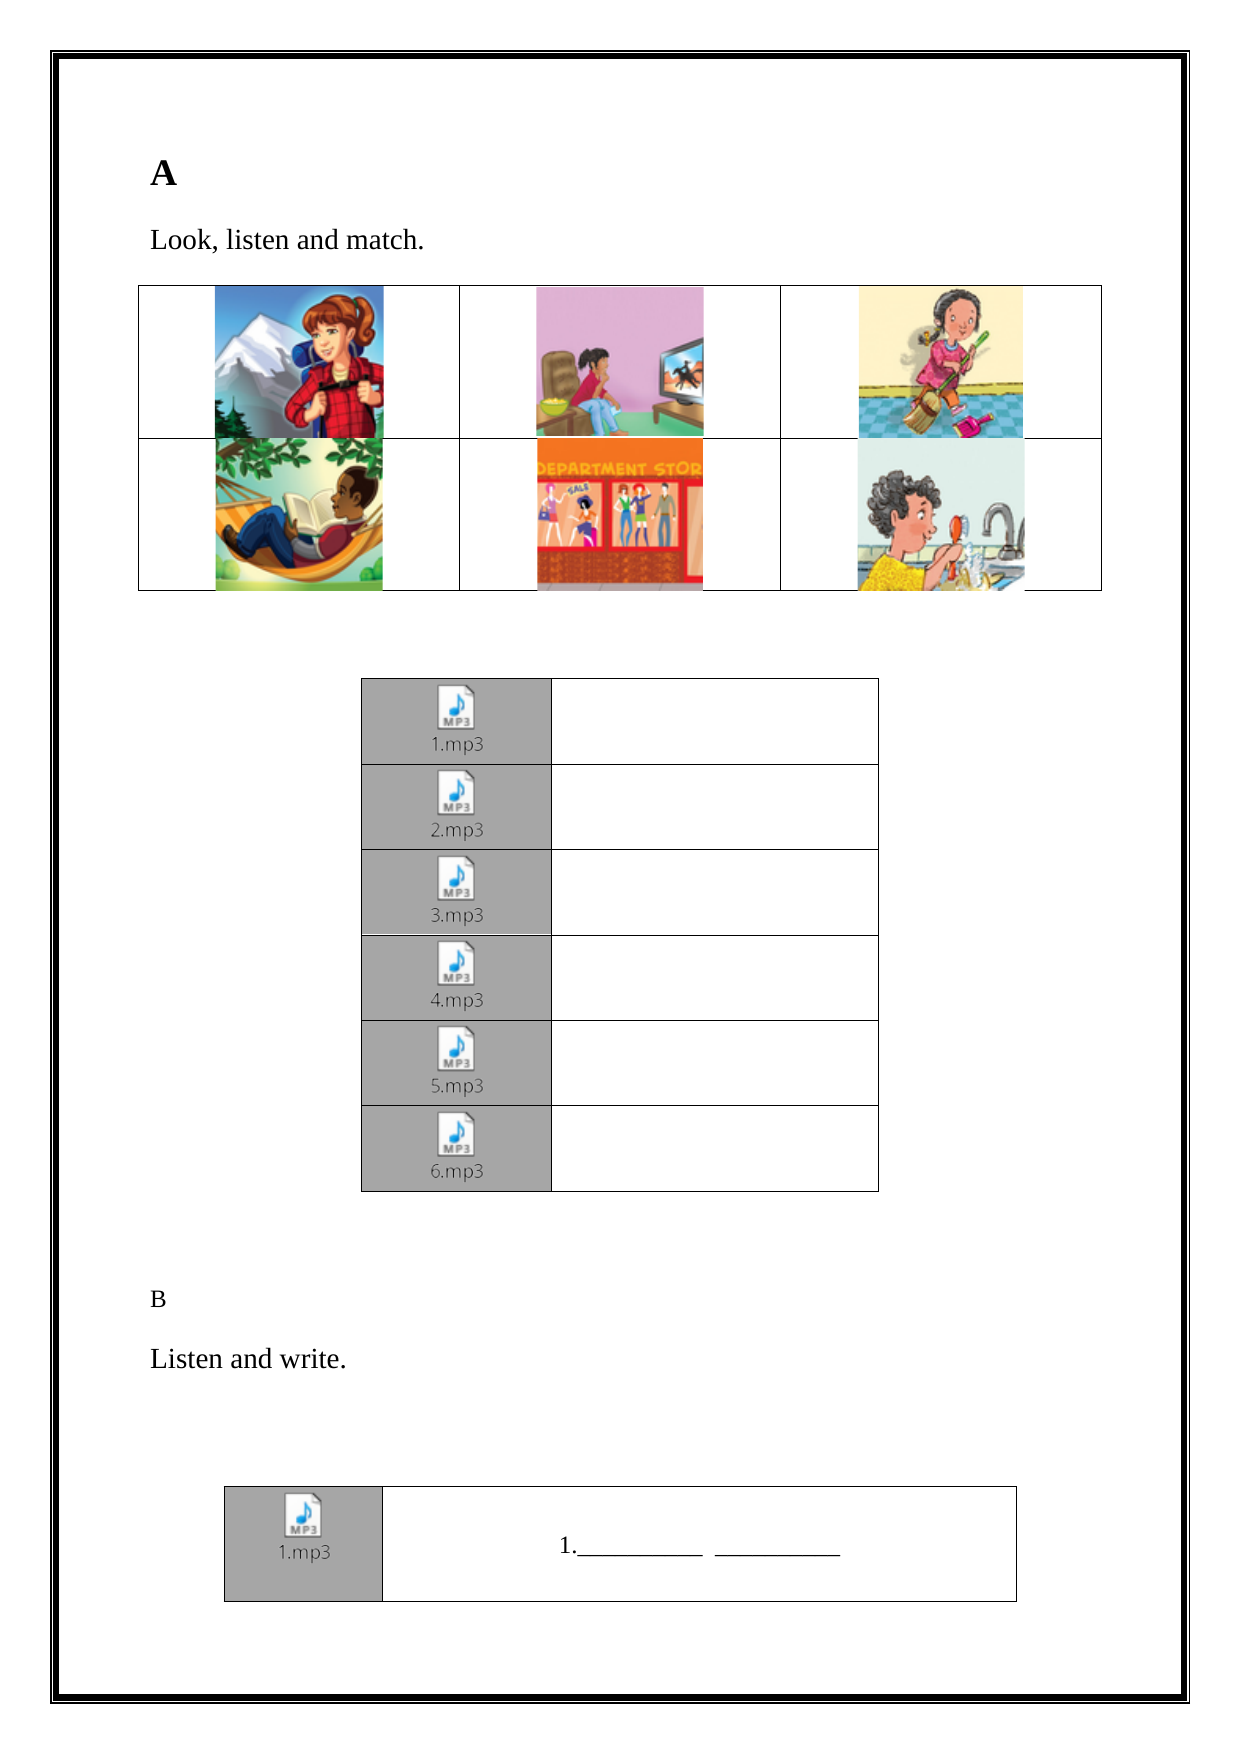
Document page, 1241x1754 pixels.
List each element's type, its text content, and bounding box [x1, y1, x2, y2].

table_header [1023, 286, 1101, 438]
table_header [225, 1487, 382, 1601]
table_cell [703, 439, 780, 590]
table_cell [552, 936, 878, 1020]
subtitle Listen and write. [150, 1342, 1090, 1375]
table_header [460, 286, 780, 438]
table_header [781, 286, 858, 438]
table_header [384, 286, 459, 438]
table_cell [1025, 439, 1101, 590]
picture [536, 287, 704, 436]
picture [537, 438, 703, 591]
table_cell [362, 765, 551, 849]
table_cell [362, 936, 551, 1020]
table_cell [362, 1021, 551, 1105]
table_cell [781, 439, 857, 590]
table_header [139, 286, 214, 438]
text B [150, 1284, 1090, 1312]
table_header [362, 679, 551, 764]
table_cell [552, 1106, 878, 1191]
table_header 1.__________ __________ [383, 1487, 1016, 1601]
table_cell [552, 1021, 878, 1105]
text A [150, 150, 1090, 193]
table_cell [362, 1106, 551, 1191]
table_cell [552, 765, 878, 849]
text Look, listen and match. [150, 222, 1090, 256]
table_cell [460, 439, 537, 590]
table_header [552, 679, 878, 764]
table_cell [139, 439, 215, 590]
table_cell [362, 850, 551, 934]
table_cell [383, 439, 459, 590]
picture [857, 286, 1025, 591]
table_cell [552, 850, 878, 934]
picture [214, 286, 384, 591]
